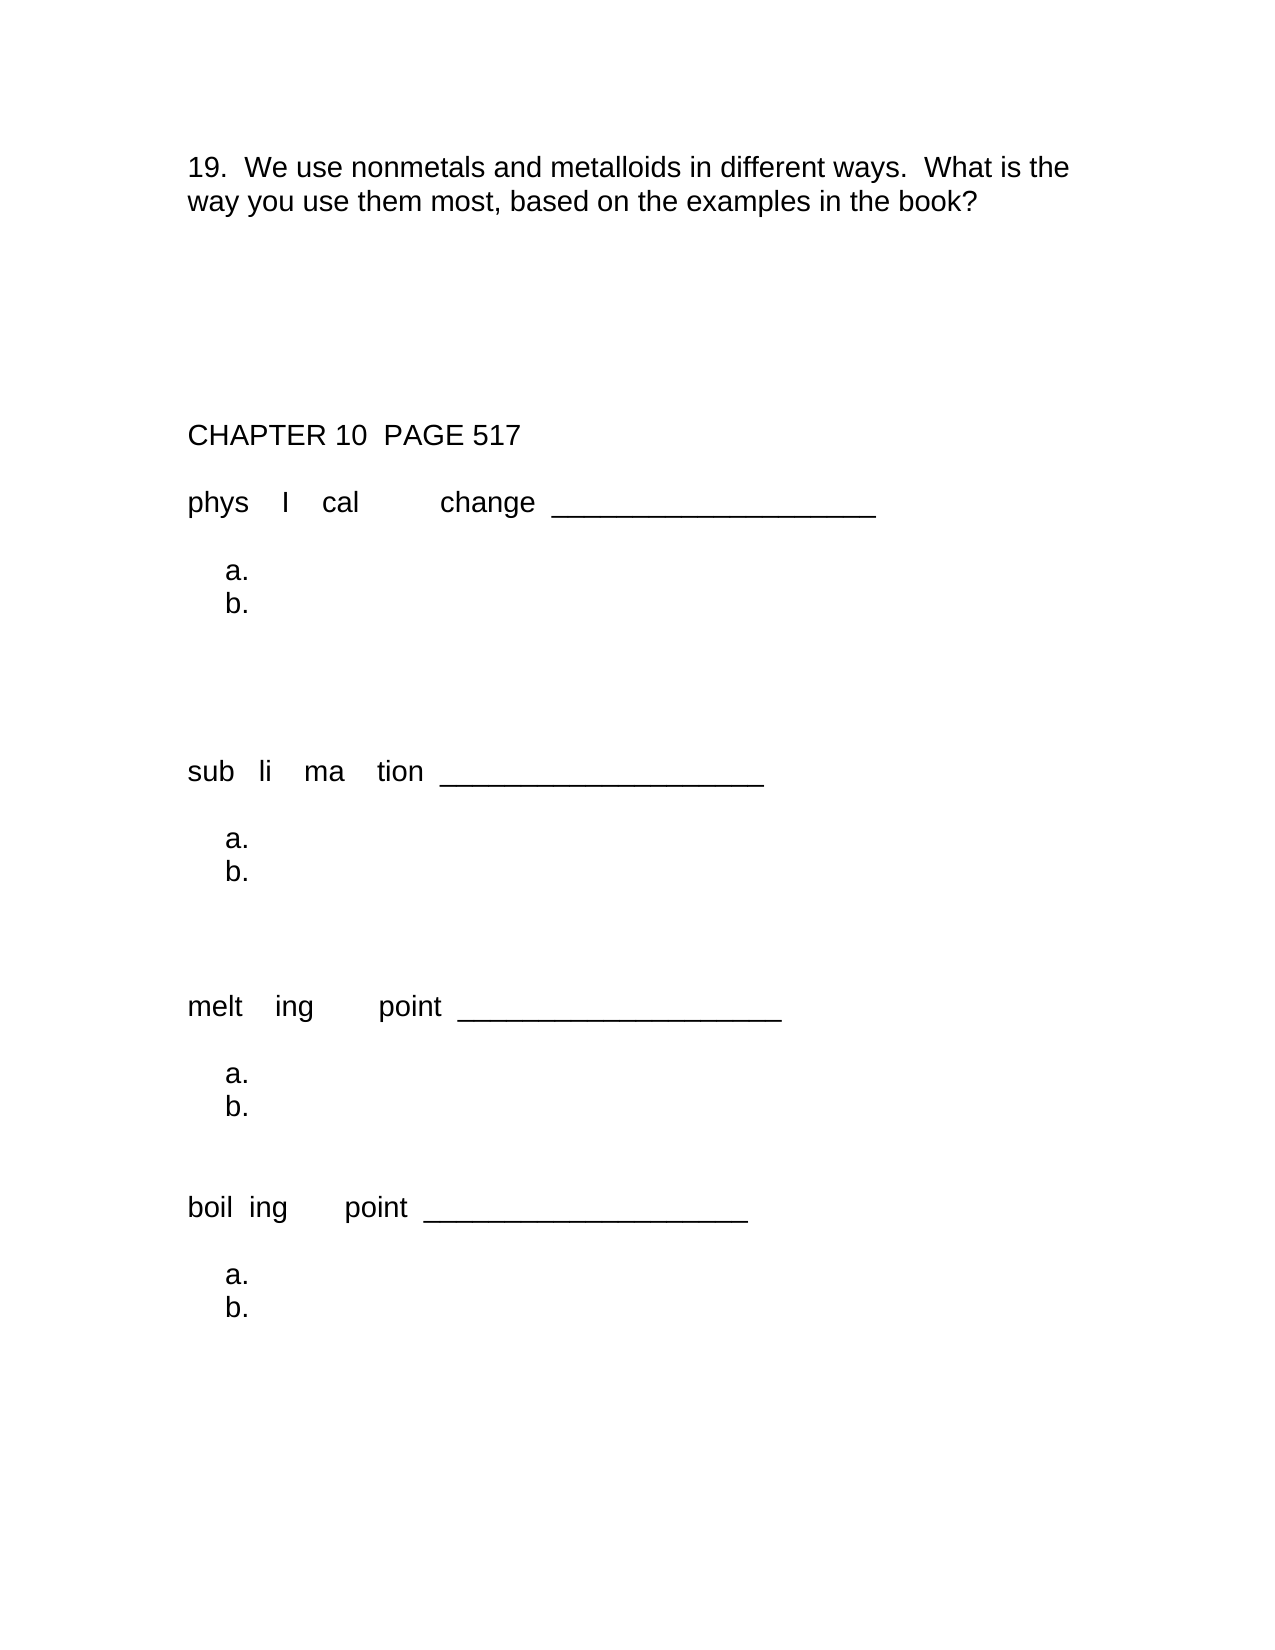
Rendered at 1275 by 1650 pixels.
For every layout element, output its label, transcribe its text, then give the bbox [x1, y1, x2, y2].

text phys I cal change ____________________ [187, 485, 1087, 519]
text 19. We use nonmetals and metalloids in different ways. What is the way you use them most, based on the examples in the book? [187, 150, 1087, 217]
text sub li ma tion ____________________ [187, 754, 1087, 787]
text melt ing point ____________________ [187, 988, 1087, 1022]
text CHAPTER 10 PAGE 517 [187, 418, 1087, 452]
text boil ing point ____________________ [187, 1190, 1087, 1223]
